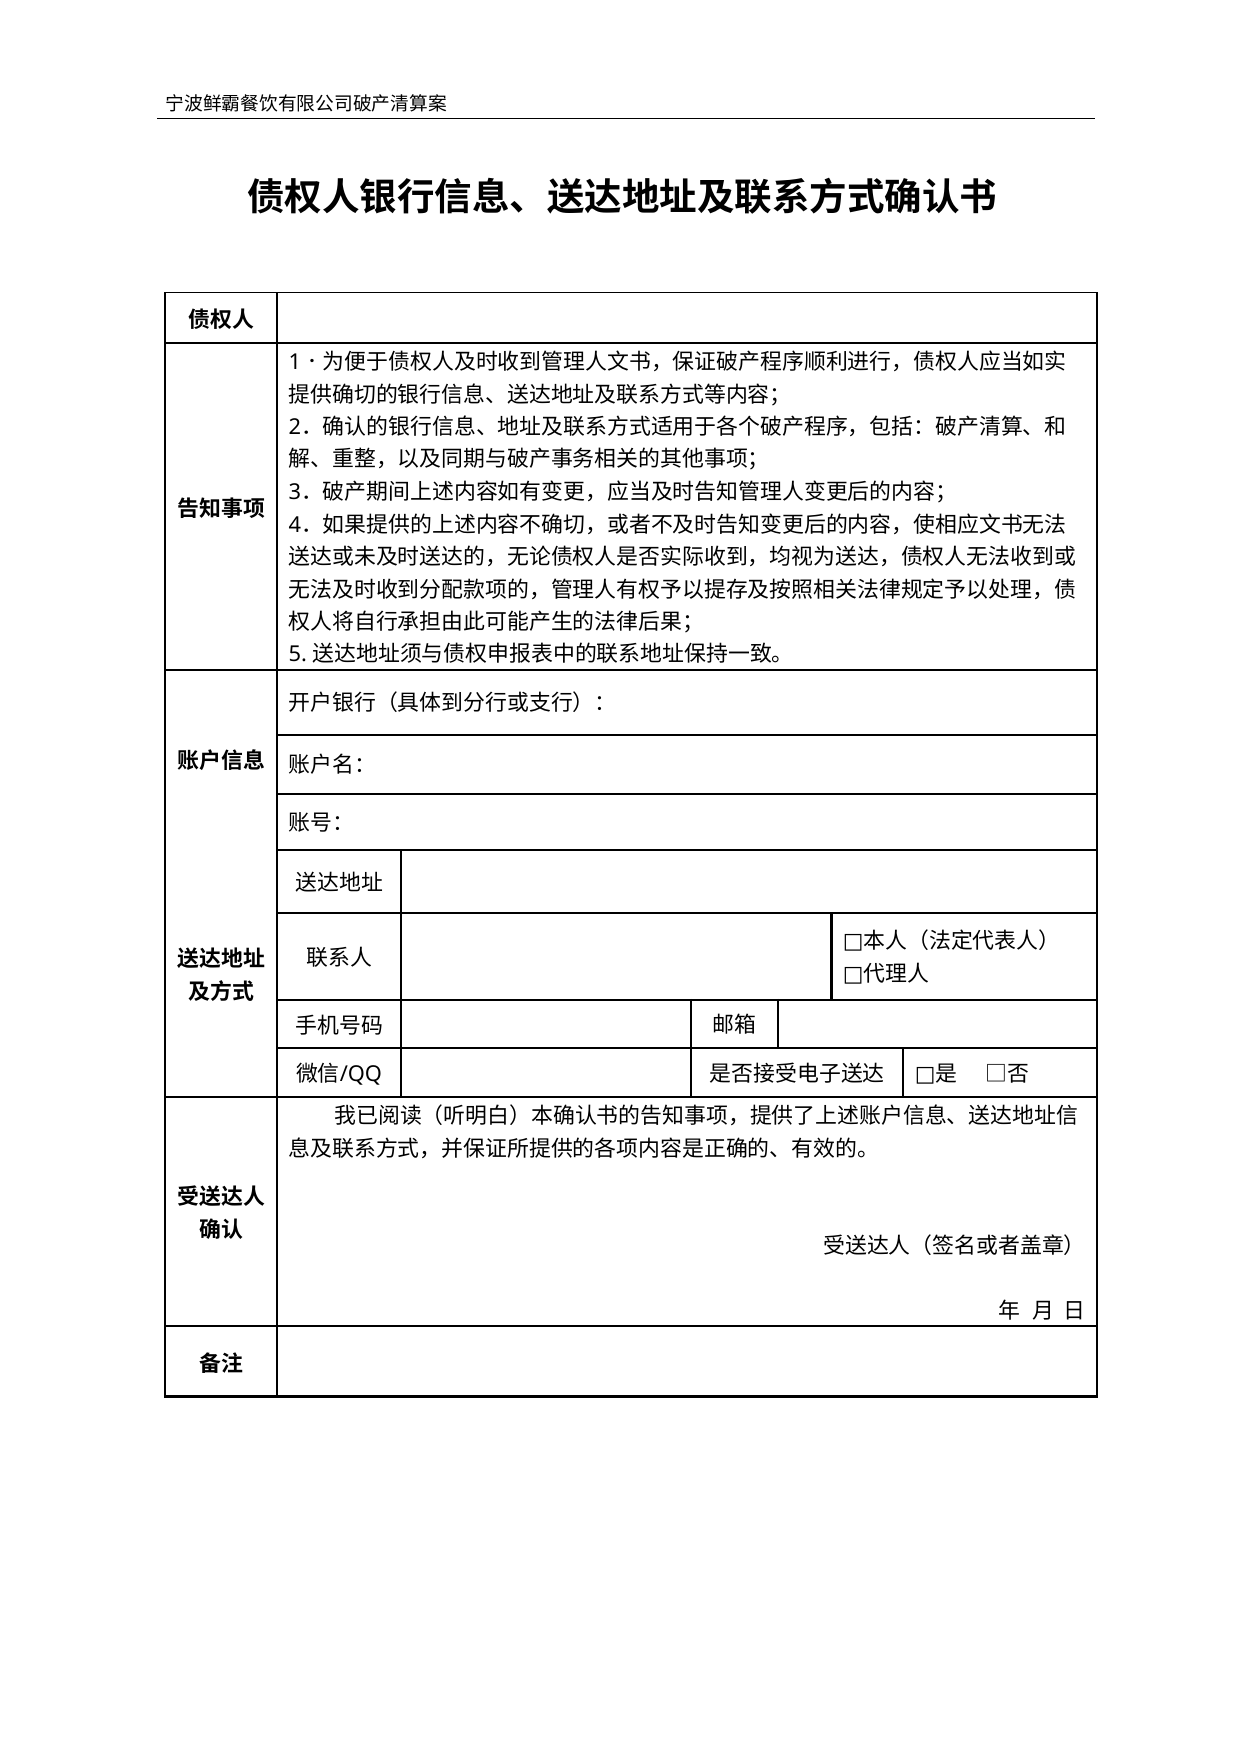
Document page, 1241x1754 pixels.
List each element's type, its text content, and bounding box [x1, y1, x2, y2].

text 债权人银行信息、送达地址及联系方式确认书 [165, 162, 1087, 227]
table_header [278, 293, 1096, 342]
table_cell 受送达人 确认 [166, 1098, 276, 1325]
table_cell [779, 1001, 1096, 1047]
table_cell 送达地址 及方式 [166, 849, 276, 1096]
table_cell □本人（法定代表人） □代理人 [833, 914, 1096, 999]
table_cell 账户信息 [166, 671, 276, 849]
table_cell 账户名： [278, 736, 1096, 792]
table_header 债权人 [166, 293, 276, 342]
table_cell 备注 [166, 1327, 276, 1395]
table_cell 邮箱 [692, 1001, 777, 1047]
table_cell 告知事项 [166, 344, 276, 669]
table_cell 开户银行（具体到分行或支行）： [278, 671, 1096, 733]
table_cell 为便于债权人及时收到管理人文书，保证破产程序顺利进行，债权人应当如实提供确切的银行信息、送达地址及联系方式等内容； 2．确认的银行信息、地址及联系方式适用于各个破产程序，包括：破产清算、和解、重整，以及同期与破产事务相关的其他事项； 3．破产期间上述内容如有变更，应当及时告知管理人变更后的内容； 4．如果提供的上述内容不确切，或者不及时告知变更后的内容，使相应文书无法送达或未及时送达的，无论债权人是否实际收到，均视为送达，债权人无法收到或无法及时收到分配款项的，管理人有权予以提存及按照相关法律规定予以处理，债权人将自行承担由此可能产生的法律后果； 5. 送达地址须与债权申报表中的联系地址保持一致。 [278, 344, 1096, 669]
table_cell □是 □否 [904, 1049, 1096, 1096]
table_cell [402, 851, 1096, 912]
table_cell [402, 1049, 690, 1096]
table_cell [402, 1001, 690, 1047]
table_cell 联系人 [278, 914, 400, 999]
table_cell 手机号码 [278, 1001, 400, 1047]
table_cell 送达地址 [278, 851, 400, 912]
table_cell 我已阅读（听明白）本确认书的告知事项，提供了上述账户信息、送达地址信息及联系方式，并保证所提供的各项内容是正确的、有效的。 受送达人（签名或者盖章） 年 月 日 [278, 1098, 1096, 1325]
table_cell 账号： [278, 795, 1096, 849]
table_cell [402, 914, 830, 999]
table_cell 是否接受电子送达 [692, 1049, 902, 1096]
table_cell [278, 1327, 1096, 1395]
table_cell 微信/QQ [278, 1049, 400, 1096]
